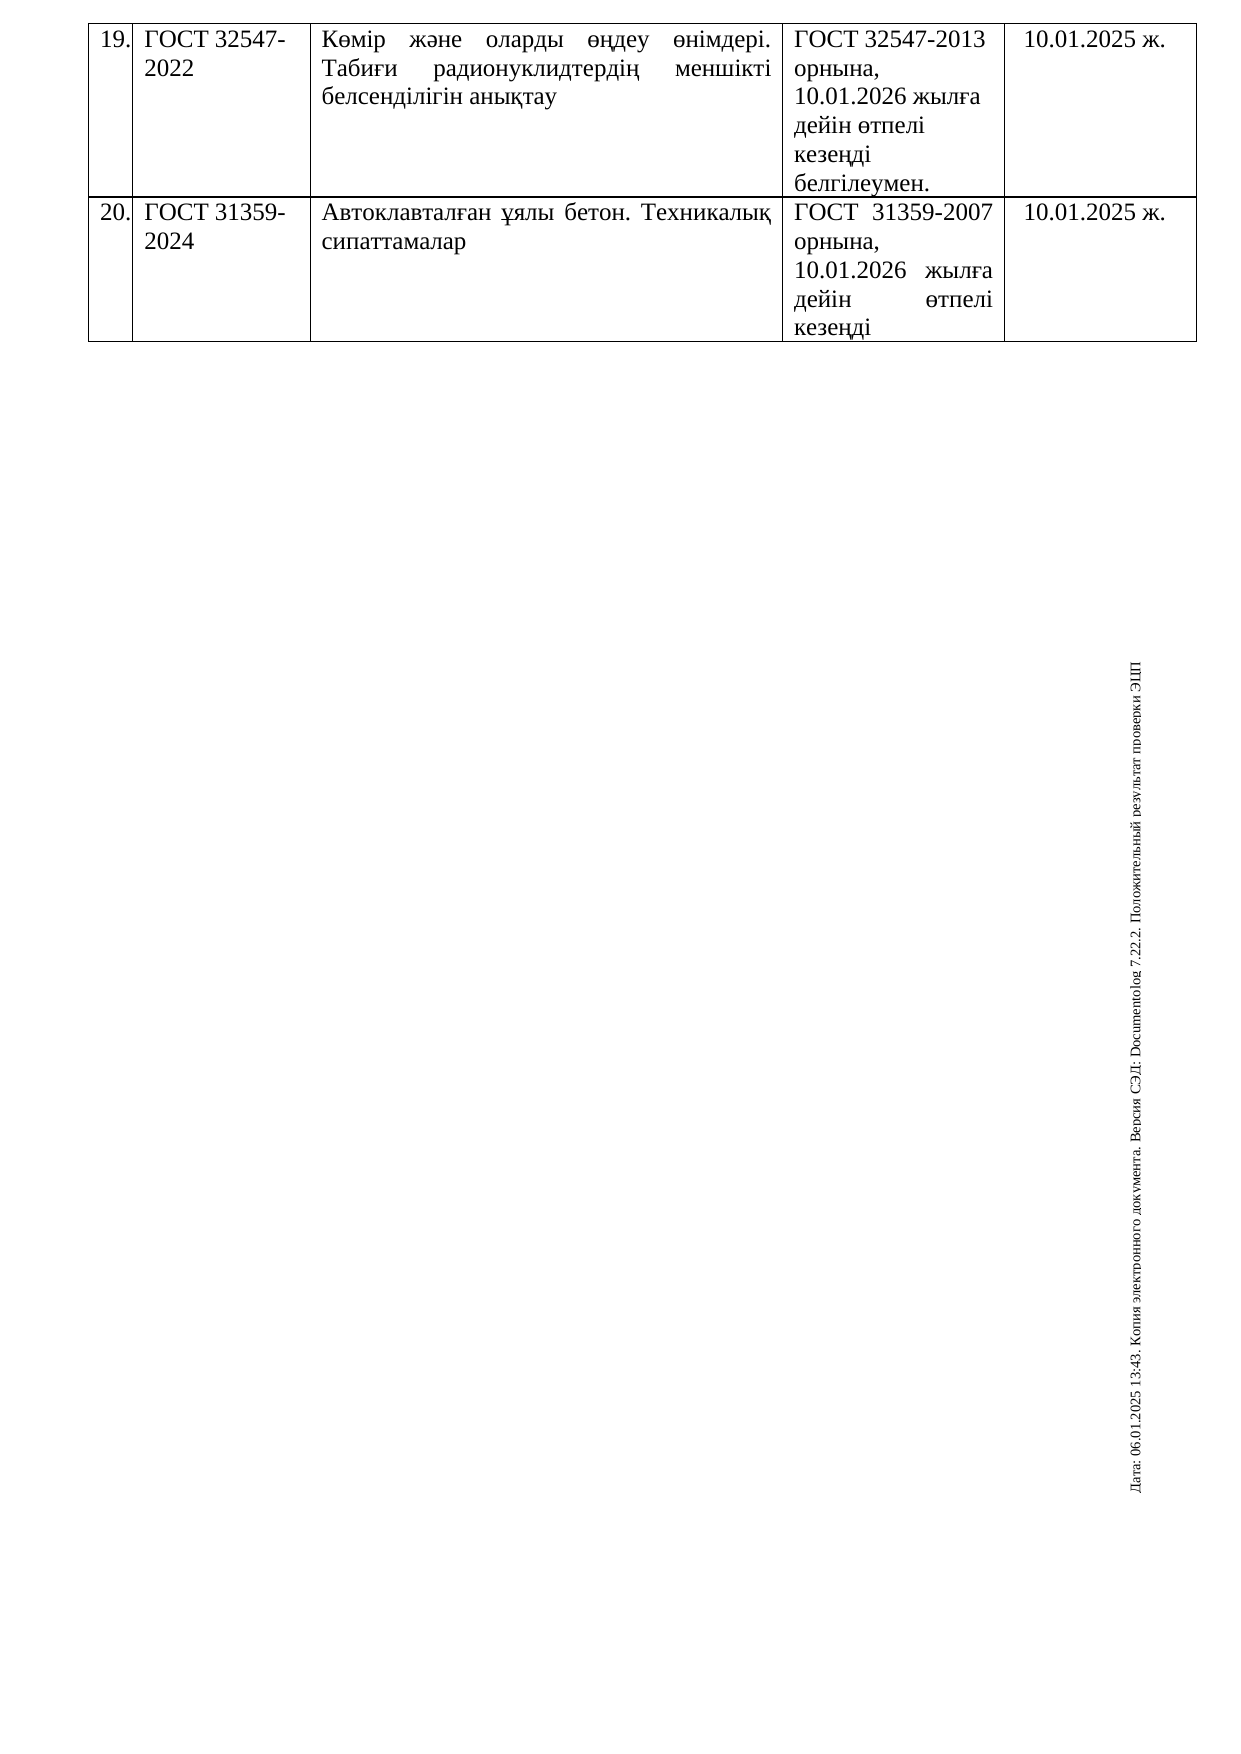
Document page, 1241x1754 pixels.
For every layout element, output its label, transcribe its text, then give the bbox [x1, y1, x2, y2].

table_cell ГОСТ 31359-2007 орнына, 10.01.2026 жылға дейін өтпелі кезеңді белгілеумен. [783, 198, 1004, 341]
table_cell Автоклавталған ұялы бетон. Техникалық сипаттамалар [311, 198, 782, 341]
table_cell Көмір және оларды өңдеу өнімдері. Табиғи радионуклидтердің меншікті белсенділігін анықтау [311, 24, 782, 196]
table_cell ГОСТ 32547-2013 орнына, 10.01.2026 жылға дейін өтпелі кезеңді белгілеумен. [783, 24, 1004, 196]
table_cell [89, 24, 132, 196]
table_cell [89, 198, 132, 341]
table_cell 10.01.2025 ж. [1005, 198, 1196, 341]
table_cell ГОСТ 32547-2022 [133, 24, 310, 196]
table_cell ГОСТ 31359-2024 [133, 198, 310, 341]
table_cell 10.01.2025 ж. [1005, 24, 1196, 196]
